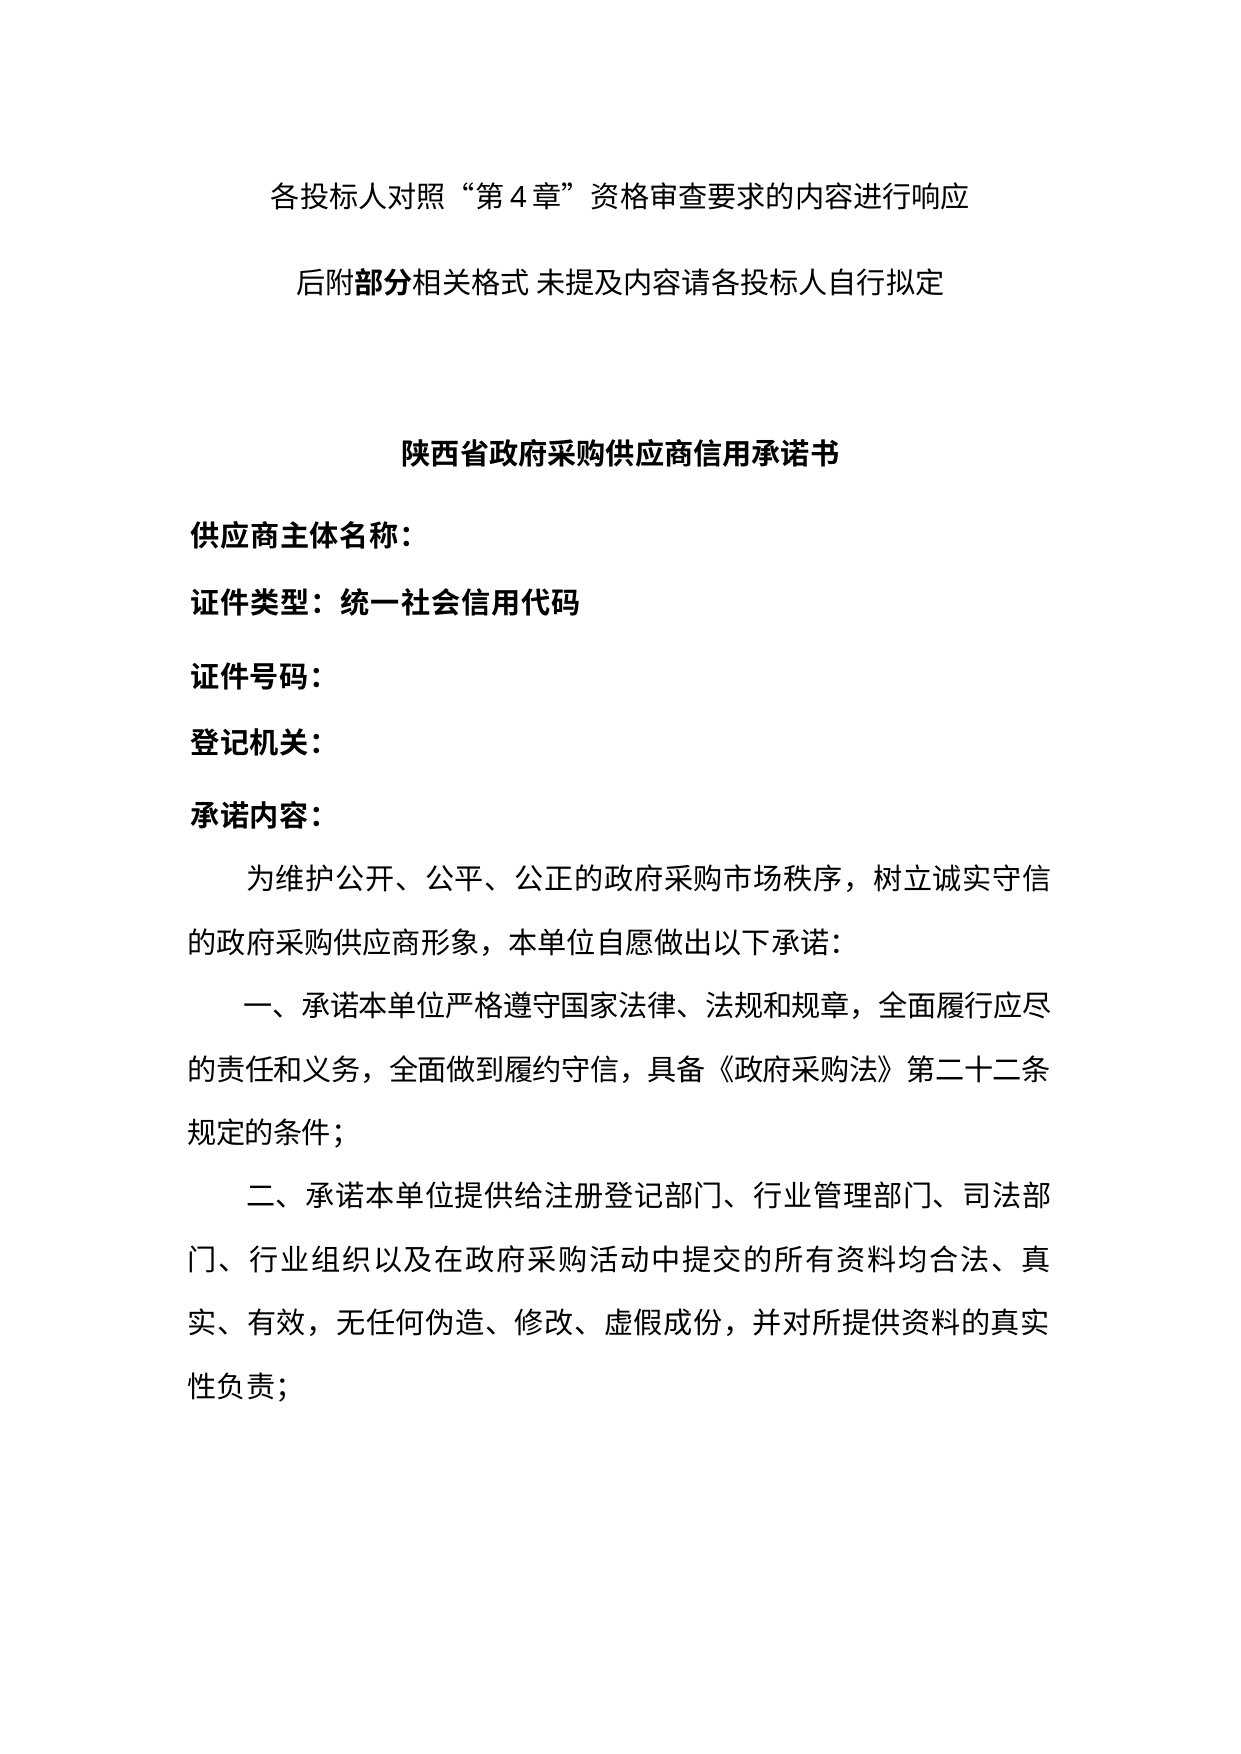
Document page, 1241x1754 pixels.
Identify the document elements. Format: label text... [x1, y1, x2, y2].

text 为维护公开、公平、公正的政府采购市场秩序，树立诚实守信的政府采购供应商形象，本单位自愿做出以下承诺： [187, 856, 1053, 961]
list 后附部分相关格式 未提及内容请各投标人自行拟定 [187, 248, 1053, 313]
text 供应商主体名称： [190, 513, 1053, 555]
text 证件类型：统一社会信用代码 [190, 579, 1053, 629]
list 各投标人对照“第4章”资格审查要求的内容进行响应 [187, 162, 1053, 227]
text 承诺内容： [190, 792, 1053, 834]
text 二、承诺本单位提供给注册登记部门、行业管理部门、司法部门、行业组织以及在政府采购活动中提交的所有资料均合法、真实、有效，无任何伪造、修改、虚假成份，并对所提供资料的真实性负责； [187, 1173, 1053, 1406]
text 一、承诺本单位严格遵守国家法律、法规和规章，全面履行应尽的责任和义务，全面做到履约守信，具备《政府采购法》第二十二条规定的条件； [187, 983, 1053, 1152]
text 登记机关： [190, 720, 1053, 768]
text 证件号码： [190, 654, 1053, 696]
list 陕西省政府采购供应商信用承诺书 [187, 419, 1053, 484]
